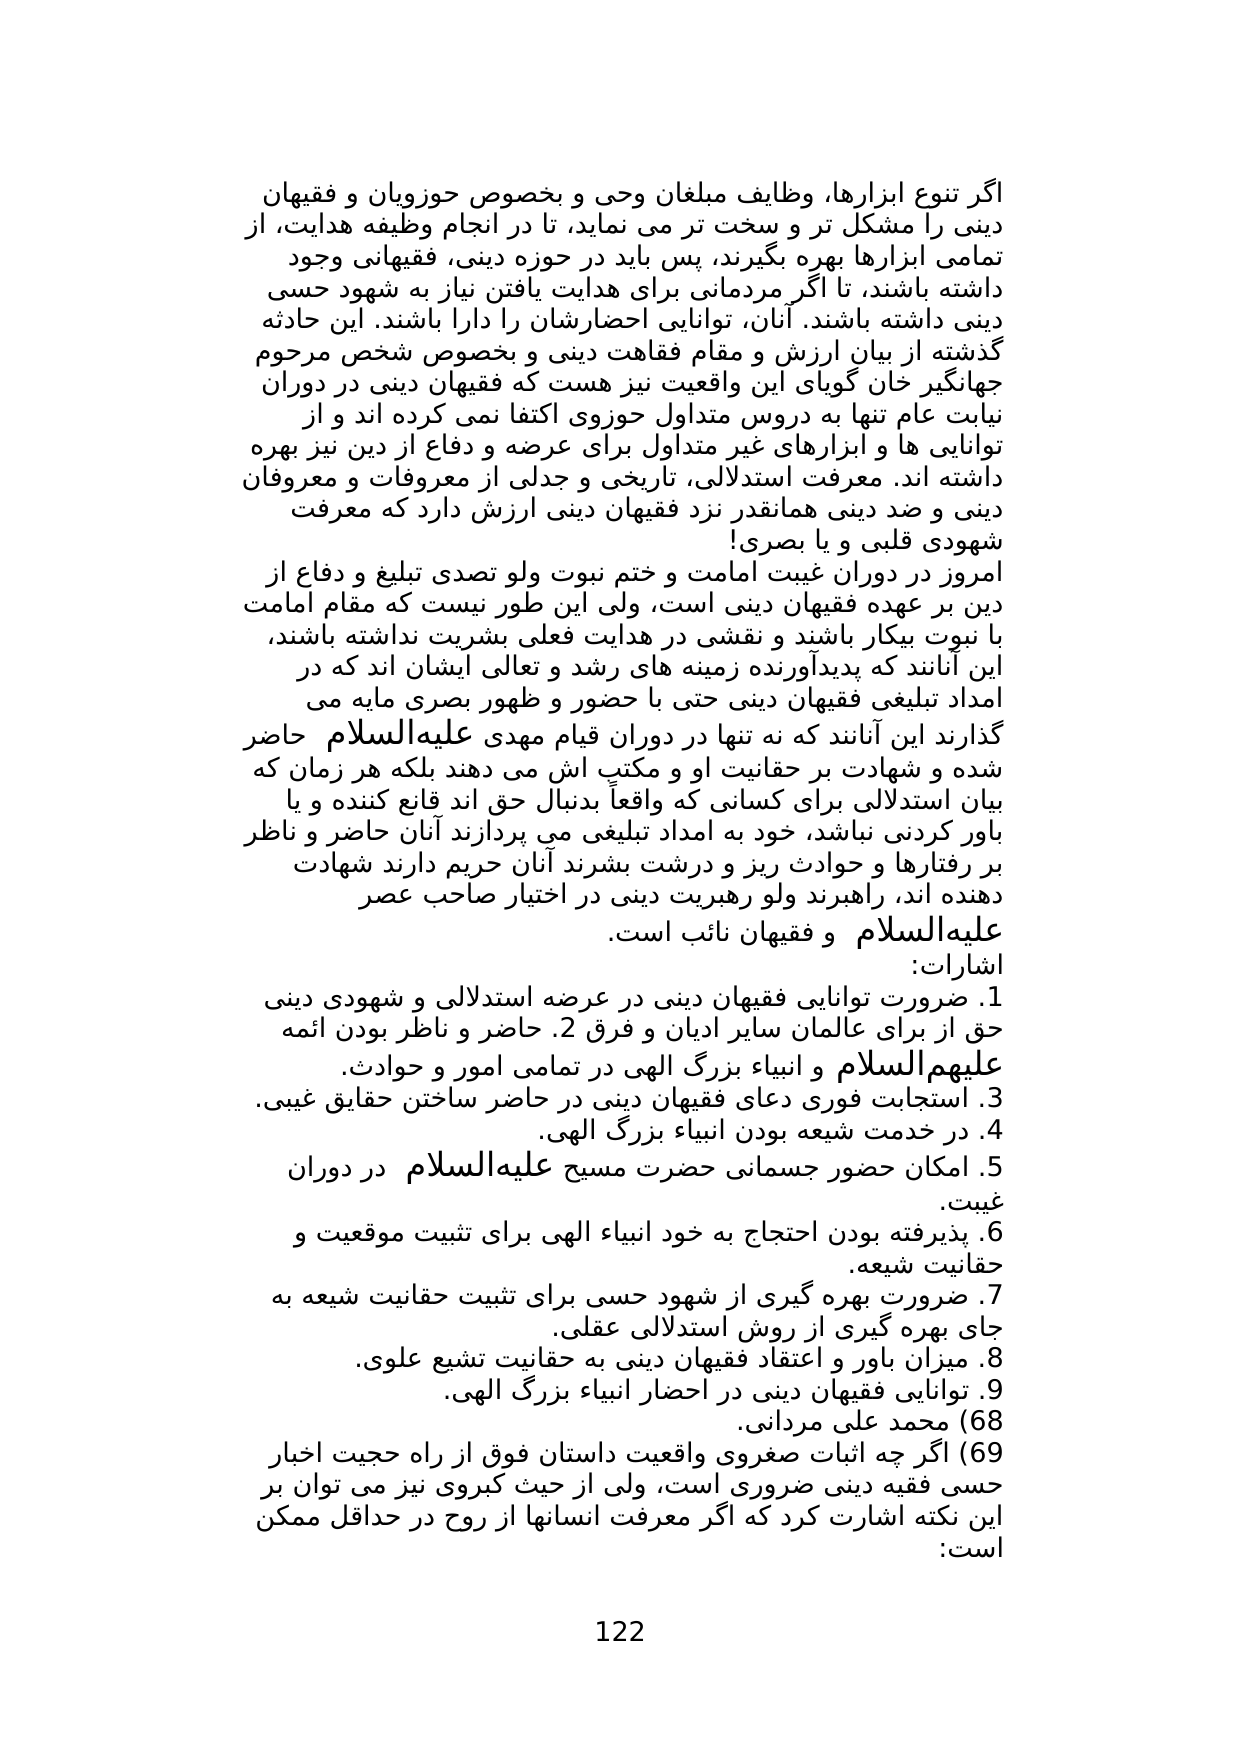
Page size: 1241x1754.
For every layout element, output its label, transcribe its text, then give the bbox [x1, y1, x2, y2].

text 7. ضرورت بهره گیری از شهود حسی برای تثبیت حقانیت شیعه به جای بهره گیری از روش استدلالی عقلی. [236, 1279, 1004, 1343]
text 69) اگر چه اثبات صغروی واقعیت داستان فوق از راه حجیت اخبار حسی فقیه دینی ضروری است، ولی از حیث کبروی نیز می توان بر این نکته اشارت کرد که اگر معرفت انسانها از روح در حداقل ممکن است: [236, 1437, 1004, 1563]
text 3. استجابت فوری دعای فقیهان دینی در حاضر ساختن حقایق غیبی. [236, 1083, 1004, 1114]
text 8. میزان باور و اعتقاد فقیهان دینی به حقانیت تشیع علوی. [236, 1343, 1004, 1374]
text 5. امکان حضور جسمانی حضرت مسیح عليه‌السلام در دوران غیبت. [236, 1146, 1004, 1216]
text امروز در دوران غیبت امامت و ختم نبوت ولو تصدی تبلیغ و دفاع از دین بر عهده فقیهان دینی است، ولی این طور نیست که مقام امامت با نبوت بیکار باشند و نقشی در هدایت فعلی بشریت نداشته باشند، این آنانند که پدیدآورنده زمینه های رشد و تعالی ایشان اند که در امداد تبلیغی فقیهان دینی حتی با حضور و ظهور بصری مایه می گذارند این آنانند که نه تنها در دوران قیام مهدی عليه‌السلام حاضر شده و شهادت بر حقانیت او و مکتب اش می دهند بلکه هر زمان که بیان استدلالی برای کسانی که واقعاً بدنبال حق اند قانع کننده و یا باور کردنی نباشد، خود به امداد تبلیغی می پردازند آنان حاضر و ناظر بر رفتارها و حوادث ریز و درشت بشرند آنان حریم دارند شهادت دهنده اند، راهبرند ولو رهبریت دینی در اختیار صاحب عصر عليه‌السلام و فقیهان نائب است. [236, 556, 1004, 949]
text اشارات: [236, 949, 1004, 981]
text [236, 177, 1004, 556]
text 1. ضرورت توانایی فقیهان دینی در عرضه استدلالی و شهودی دینی حق از برای عالمان سایر ادیان و فرق 2. حاضر و ناظر بودن ائمه عليهم‌السلام و انبیاء بزرگ الهی در تمامی امور و حوادث. [236, 981, 1004, 1083]
text 6. پذیرفته بودن احتجاج به خود انبیاء الهی برای تثبیت موقعیت و حقانیت شیعه. [236, 1216, 1004, 1279]
text 9. توانایی فقیهان دینی در احضار انبیاء بزرگ الهی. [236, 1374, 1004, 1406]
text 4. در خدمت شیعه بودن انبیاء بزرگ الهی. [236, 1114, 1004, 1146]
text 68) محمد علی مردانی. [236, 1406, 1004, 1437]
